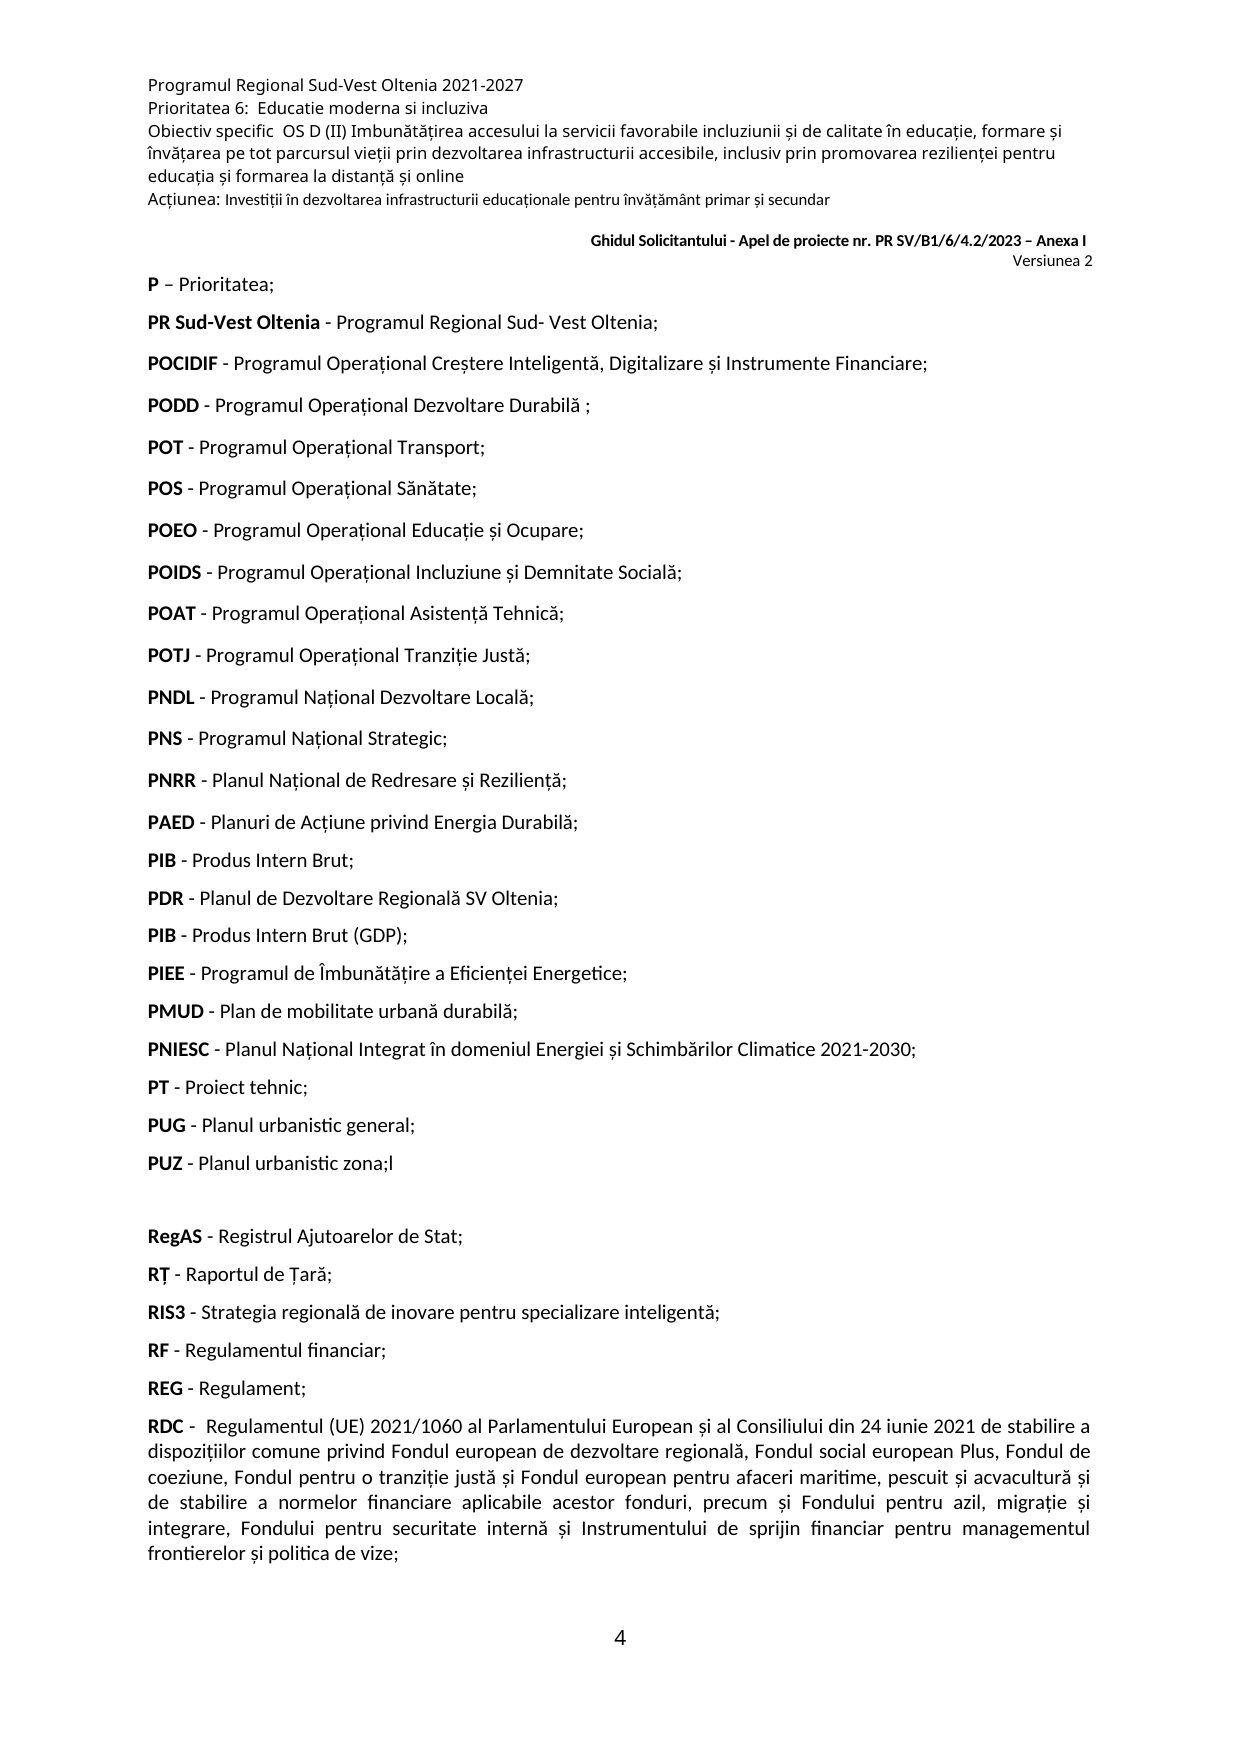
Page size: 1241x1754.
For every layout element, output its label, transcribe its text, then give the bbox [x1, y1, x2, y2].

text PUG - Planul urbanistic general; [148, 1112, 1092, 1138]
text PODD - Programul Operațional Dezvoltare Durabilă ; [148, 392, 1092, 418]
text RȚ - Raportul de Țară; [148, 1261, 1092, 1287]
text PIB - Produs Intern Brut; [148, 847, 1092, 872]
text PAED - Planuri de Acțiune privind Energia Durabilă; [148, 809, 1092, 834]
text PNS - Programul Național Strategic; [148, 726, 1092, 751]
text POEO - Programul Operațional Educație și Ocupare; [148, 517, 1092, 543]
text POTJ - Programul Operațional Tranziție Justă; [148, 642, 1092, 668]
text RDC - Regulamentul (UE) 2021/1060 al Parlamentului European și al Consiliului din 24 iunie 2021 de stabilire a dispozițiilor comune privind Fondul european de dezvoltare regională, Fondul social european Plus, Fondul de coeziune, Fondul pentru o tranziție justă și Fondul european pentru afaceri maritime, pescuit și acvacultură și de stabilire a normelor financiare aplicabile acestor fonduri, precum și Fondului pentru azil, migrație și integrare, Fondului pentru securitate internă și Instrumentului de sprijin financiar pentru managementul frontierelor și politica de vize; [148, 1413, 1092, 1566]
text POAT - Programul Operațional Asistență Tehnică; [148, 601, 1092, 626]
text REG - Regulament; [148, 1375, 1092, 1401]
text POCIDIF - Programul Operațional Creștere Inteligentă, Digitalizare și Instrumente Financiare; [148, 351, 1092, 376]
text POS - Programul Operațional Sănătate; [148, 476, 1092, 501]
text PUZ - Planul urbanistic zona;l [148, 1150, 1092, 1176]
text POT - Programul Operațional Transport; [148, 434, 1092, 459]
text PNRR - Planul Național de Redresare și Reziliență; [148, 767, 1092, 793]
text RIS3 - Strategia regională de inovare pentru specializare inteligentă; [148, 1299, 1092, 1325]
text PT - Proiect tehnic; [148, 1074, 1092, 1100]
text RF - Regulamentul financiar; [148, 1337, 1092, 1363]
text PNDL - Programul Național Dezvoltare Locală; [148, 684, 1092, 709]
text PIEE - Programul de Îmbunătățire a Eficienței Energetice; [148, 961, 1092, 986]
text POIDS - Programul Operațional Incluziune și Demnitate Socială; [148, 559, 1092, 584]
text PNIESC - Planul Național Integrat în domeniul Energiei și Schimbărilor Climatice 2021-2030; [148, 1036, 1092, 1062]
text PMUD - Plan de mobilitate urbană durabilă; [148, 998, 1092, 1024]
text PIB - Produs Intern Brut (GDP); [148, 923, 1092, 948]
text PR Sud-Vest Oltenia - Programul Regional Sud- Vest Oltenia; [148, 309, 1092, 334]
text PDR - Planul de Dezvoltare Regională SV Oltenia; [148, 885, 1092, 910]
text RegAS - Registrul Ajutoarelor de Stat; [148, 1223, 1092, 1249]
text P – Prioritatea; [148, 271, 1092, 296]
